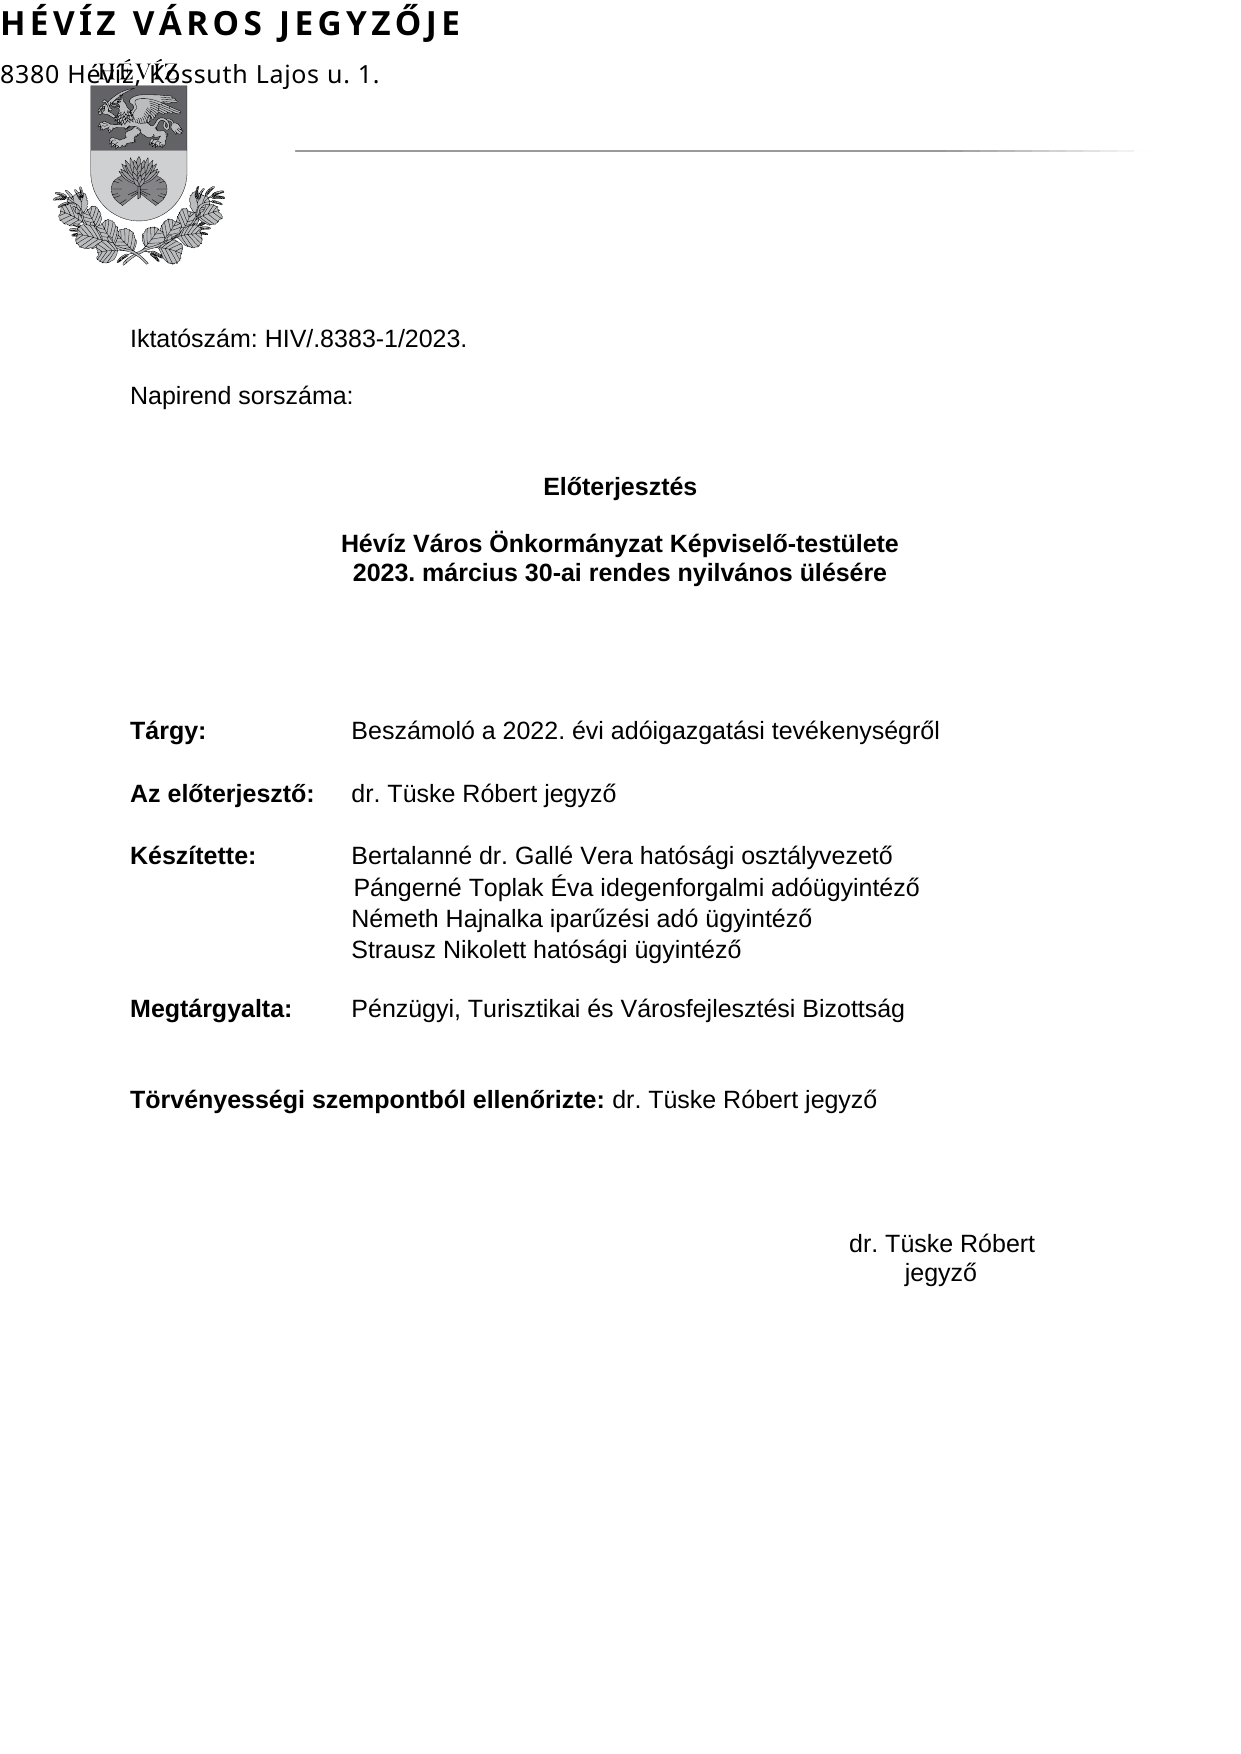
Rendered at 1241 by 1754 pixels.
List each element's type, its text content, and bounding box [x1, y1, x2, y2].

text Tárgy: Beszámoló a 2022. évi adóigazgatási tevékenységről [130, 715, 1110, 746]
text Az előterjesztő: dr. Tüske Róbert jegyző [130, 777, 1110, 808]
text Pángerné Toplak Éva idegenforgalmi adóügyintéző [130, 871, 1110, 902]
text Törvényességi szempontból ellenőrizte: dr. Tüske Róbert jegyző [130, 1083, 1110, 1114]
text jegyző [130, 1257, 1110, 1286]
text Előterjesztés [130, 472, 1110, 501]
text Németh Hajnalka iparűzési adó ügyintéző [351, 902, 1110, 933]
text Készítette: Bertalanné dr. Gallé Vera hatósági osztályvezető [130, 840, 1110, 871]
text Iktatószám: HIV/.8383-1/2023. [130, 324, 1110, 353]
text Napirend sorszáma: [130, 381, 1110, 410]
text Strausz Nikolett hatósági ügyintéző [130, 933, 1110, 965]
text Megtárgyalta: Pénzügyi, Turisztikai és Városfejlesztési Bizottság [130, 993, 1110, 1024]
text dr. Tüske Róbert [130, 1229, 1110, 1257]
text Hévíz Város Önkormányzat Képviselő-testülete [130, 529, 1110, 558]
text 2023. március 30-ai rendes nyilvános ülésére [130, 558, 1110, 587]
